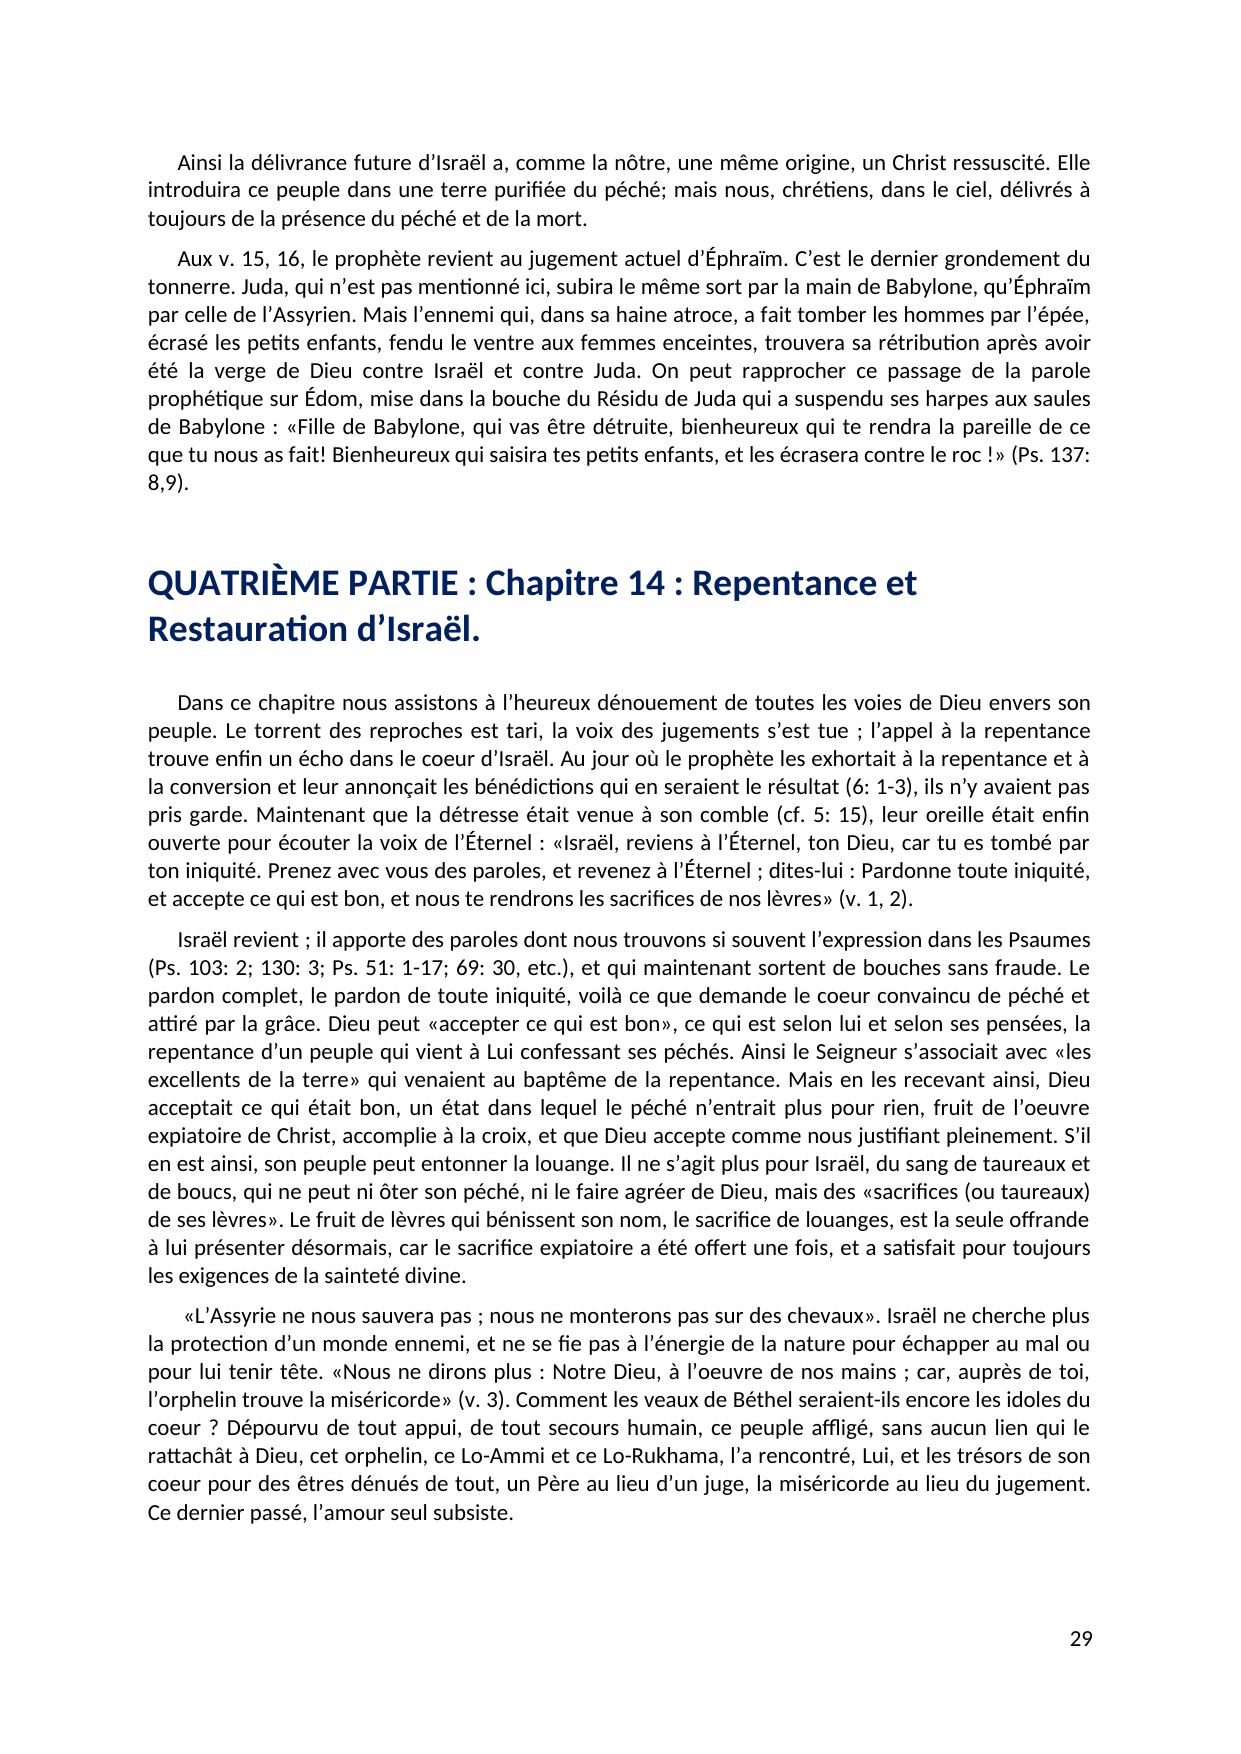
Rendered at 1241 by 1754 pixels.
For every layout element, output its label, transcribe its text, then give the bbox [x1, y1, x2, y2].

text Aux v. 15, 16, le prophète revient au jugement actuel d’Éphraïm. C’est le dernier grondement du tonnerre. Juda, qui n’est pas mentionné ici, subira le même sort par la main de Babylone, qu’Éphraïm par celle de l’Assyrien. Mais l’ennemi qui, dans sa haine atroce, a fait tomber les hommes par l’épée, écrasé les petits enfants, fendu le ventre aux femmes enceintes, trouvera sa rétribution après avoir été la verge de Dieu contre Israël et contre Juda. On peut rapprocher ce passage de la parole prophétique sur Édom, mise dans la bouche du Résidu de Juda qui a suspendu ses harpes aux saules de Babylone : «Fille de Babylone, qui vas être détruite, bienheureux qui te rendra la pareille de ce que tu nous as fait! Bienheureux qui saisira tes petits enfants, et les écrasera contre le roc !» (Ps. 137: 8,9). [148, 244, 1093, 496]
text «L’Assyrie ne nous sauvera pas ; nous ne monterons pas sur des chevaux». Israël ne cherche plus la protection d’un monde ennemi, et ne se fie pas à l’énergie de la nature pour échapper au mal ou pour lui tenir tête. «Nous ne dirons plus : Notre Dieu, à l’oeuvre de nos mains ; car, auprès de toi, l’orphelin trouve la miséricorde» (v. 3). Comment les veaux de Béthel seraient-ils encore les idoles du coeur ? Dépourvu de tout appui, de tout secours humain, ce peuple affligé, sans aucun lien qui le rattachât à Dieu, cet orphelin, ce Lo-Ammi et ce Lo-Rukhama, l’a rencontré, Lui, et les trésors de son coeur pour des êtres dénués de tout, un Père au lieu d’un juge, la miséricorde au lieu du jugement. Ce dernier passé, l’amour seul subsiste. [148, 1301, 1093, 1526]
subtitle QUATRIÈME PARTIE : Chapitre 14 : Repentance et Restauration d’Israël. [148, 559, 1093, 651]
text Ainsi la délivrance future d’Israël a, comme la nôtre, une même origine, un Christ ressuscité. Elle introduira ce peuple dans une terre purifiée du péché; mais nous, chrétiens, dans le ciel, délivrés à toujours de la présence du péché et de la mort. [148, 148, 1093, 232]
text Israël revient ; il apporte des paroles dont nous trouvons si souvent l’expression dans les Psaumes (Ps. 103: 2; 130: 3; Ps. 51: 1-17; 69: 30, etc.), et qui maintenant sortent de bouches sans fraude. Le pardon complet, le pardon de toute iniquité, voilà ce que demande le coeur convaincu de péché et attiré par la grâce. Dieu peut «accepter ce qui est bon», ce qui est selon lui et selon ses pensées, la repentance d’un peuple qui vient à Lui confessant ses péchés. Ainsi le Seigneur s’associait avec «les excellents de la terre» qui venaient au baptême de la repentance. Mais en les recevant ainsi, Dieu acceptait ce qui était bon, un état dans lequel le péché n’entrait plus pour rien, fruit de l’oeuvre expiatoire de Christ, accomplie à la croix, et que Dieu accepte comme nous justifiant pleinement. S’il en est ainsi, son peuple peut entonner la louange. Il ne s’agit plus pour Israël, du sang de taureaux et de boucs, qui ne peut ni ôter son péché, ni le faire agréer de Dieu, mais des «sacrifices (ou taureaux) de ses lèvres». Le fruit de lèvres qui bénissent son nom, le sacrifice de louanges, est la seule offrande à lui présenter désormais, car le sacrifice expiatoire a été offert une fois, et a satisfait pour toujours les exigences de la sainteté divine. [148, 925, 1093, 1289]
text Dans ce chapitre nous assistons à l’heureux dénouement de toutes les voies de Dieu envers son peuple. Le torrent des reproches est tari, la voix des jugements s’est tue ; l’appel à la repentance trouve enfin un écho dans le coeur d’Israël. Au jour où le prophète les exhortait à la repentance et à la conversion et leur annonçait les bénédictions qui en seraient le résultat (6: 1-3), ils n’y avaient pas pris garde. Maintenant que la détresse était venue à son comble (cf. 5: 15), leur oreille était enfin ouverte pour écouter la voix de l’Éternel : «Israël, reviens à l’Éternel, ton Dieu, car tu es tombé par ton iniquité. Prenez avec vous des paroles, et revenez à l’Éternel ; dites-lui : Pardonne toute iniquité, et accepte ce qui est bon, et nous te rendrons les sacrifices de nos lèvres» (v. 1, 2). [148, 688, 1093, 912]
